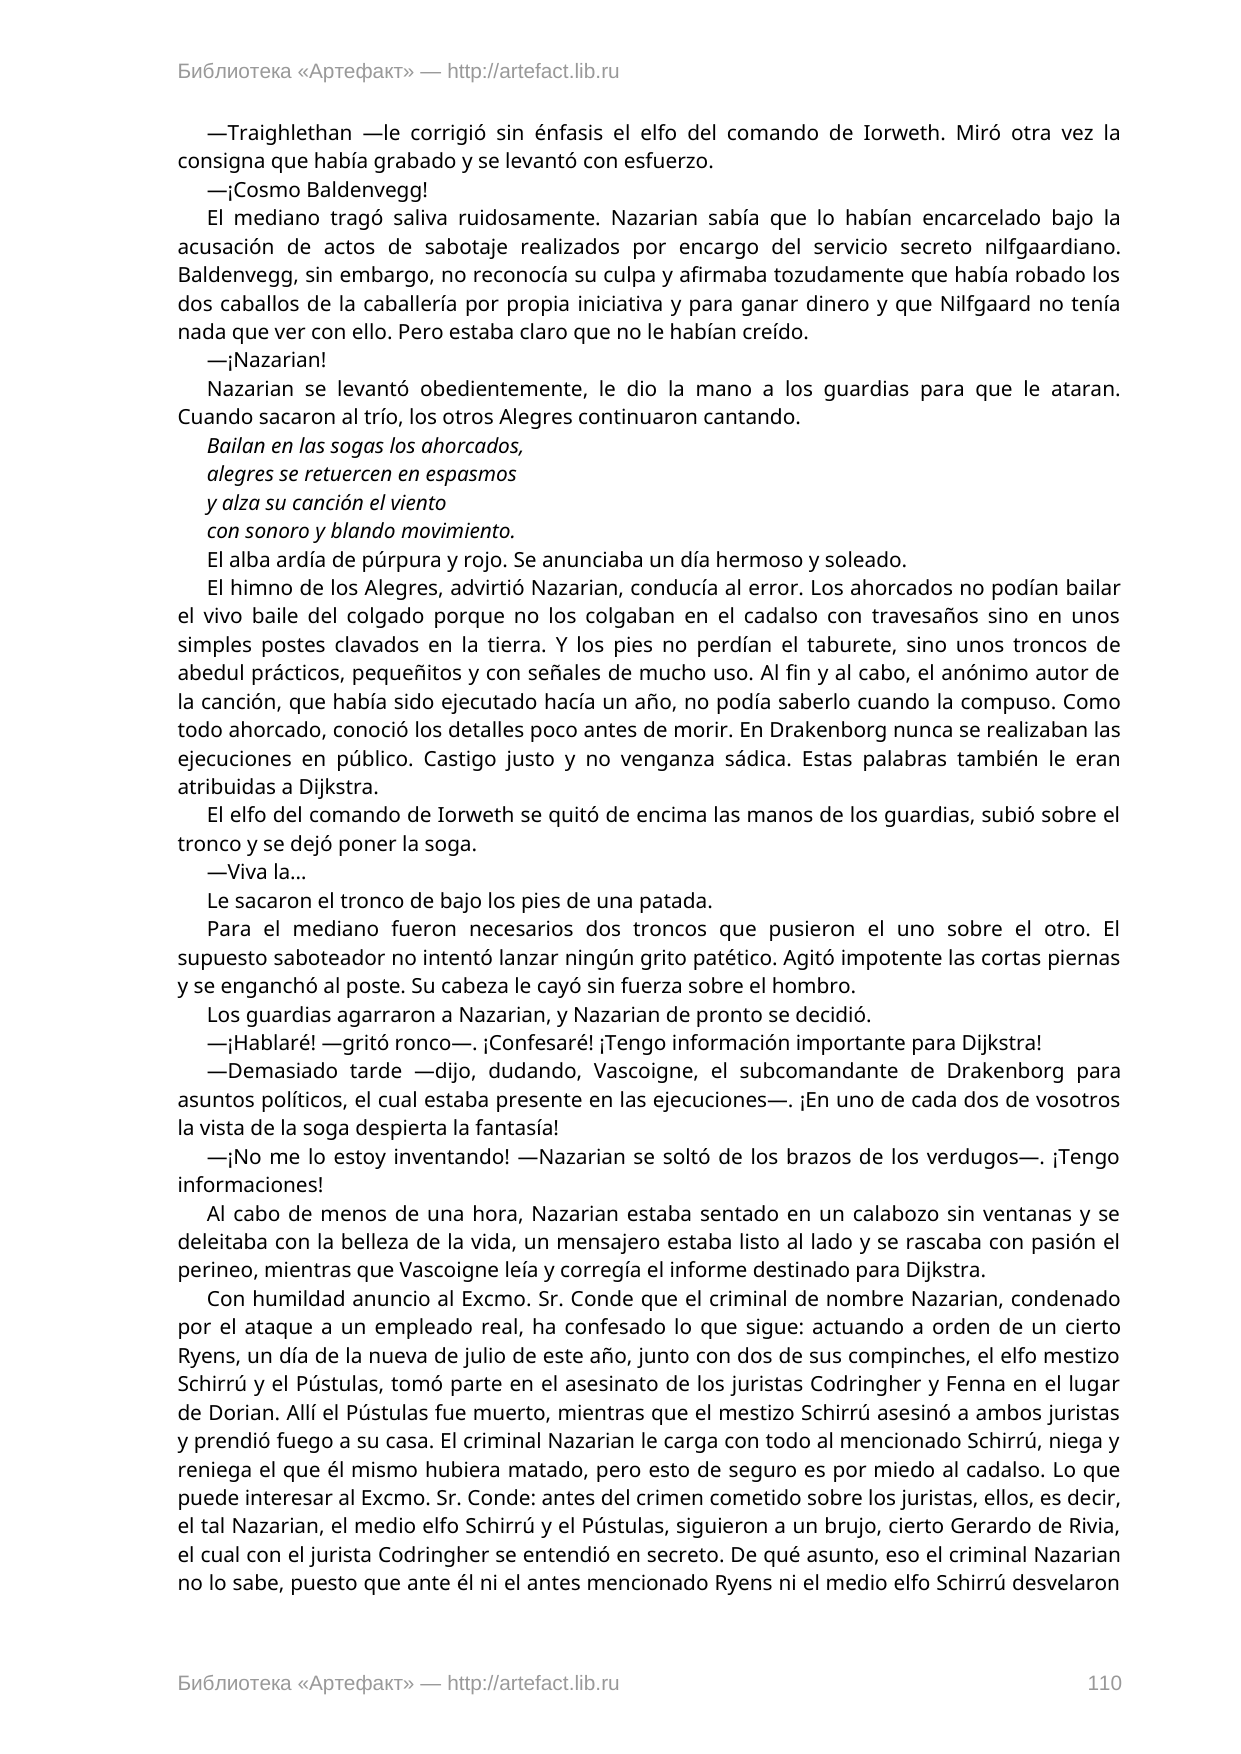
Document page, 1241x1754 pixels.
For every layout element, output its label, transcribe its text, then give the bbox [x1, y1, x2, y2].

text —¡No me lo estoy inventando! —Nazarian se soltó de los brazos de los verdugos—. ¡Tengo informaciones! [177, 1142, 1122, 1199]
text —¡Cosmo Baldenvegg! [177, 175, 1122, 203]
text Nazarian se levantó obedientemente, le dio la mano a los guardias para que le ataran. Cuando sacaron al trío, los otros Alegres continuaron cantando. [177, 374, 1122, 431]
text y alza su canción el viento [177, 488, 1122, 516]
text con sonoro y blando movimiento. [177, 516, 1122, 545]
text Al cabo de menos de una hora, Nazarian estaba sentado en un calabozo sin ventanas y se deleitaba con la belleza de la vida, un mensajero estaba listo al lado y se rascaba con pasión el perineo, mientras que Vascoigne leía y corregía el informe destinado para Dijkstra. [177, 1199, 1122, 1284]
text Bailan en las sogas los ahorcados, [177, 431, 1122, 459]
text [177, 1284, 1122, 1597]
text —Demasiado tarde —dijo, dudando, Vascoigne, el subcomandante de Drakenborg para asuntos políticos, el cual estaba presente en las ejecuciones—. ¡En uno de cada dos de vosotros la vista de la soga despierta la fantasía! [177, 1057, 1122, 1142]
text Le sacaron el tronco de bajo los pies de una patada. [177, 886, 1122, 914]
text —¡Nazarian! [177, 346, 1122, 374]
text alegres se retuercen en espasmos [177, 459, 1122, 488]
text El alba ardía de púrpura y rojo. Se anunciaba un día hermoso y soleado. [177, 545, 1122, 573]
text El himno de los Alegres, advirtió Nazarian, conducía al error. Los ahorcados no podían bailar el vivo baile del colgado porque no los colgaban en el cadalso con travesaños sino en unos simples postes clavados en la tierra. Y los pies no perdían el taburete, sino unos troncos de abedul prácticos, pequeñitos y con señales de mucho uso. Al fin y al cabo, el anónimo autor de la canción, que había sido ejecutado hacía un año, no podía saberlo cuando la compuso. Como todo ahorcado, conoció los detalles poco antes de morir. En Drakenborg nunca se realizaban las ejecuciones en público. Castigo justo y no venganza sádica. Estas palabras también le eran atribuidas a Dijkstra. [177, 573, 1122, 801]
text Los guardias agarraron a Nazarian, y Nazarian de pronto se decidió. [177, 1000, 1122, 1028]
text —Traighlethan —le corrigió sin énfasis el elfo del comando de Iorweth. Miró otra vez la consigna que había grabado y se levantó con esfuerzo. [177, 118, 1122, 175]
text El elfo del comando de Iorweth se quitó de encima las manos de los guardias, subió sobre el tronco y se dejó poner la soga. [177, 801, 1122, 857]
text Para el mediano fueron necesarios dos troncos que pusieron el uno sobre el otro. El supuesto saboteador no intentó lanzar ningún grito patético. Agitó impotente las cortas piernas y se enganchó al poste. Su cabeza le cayó sin fuerza sobre el hombro. [177, 914, 1122, 1000]
text —¡Hablaré! —gritó ronco—. ¡Confesaré! ¡Tengo información importante para Dijkstra! [177, 1028, 1122, 1057]
text —Viva la… [177, 857, 1122, 886]
text El mediano tragó saliva ruidosamente. Nazarian sabía que lo habían encarcelado bajo la acusación de actos de sabotaje realizados por encargo del servicio secreto nilfgaardiano. Baldenvegg, sin embargo, no reconocía su culpa y afirmaba tozudamente que había robado los dos caballos de la caballería por propia iniciativa y para ganar dinero y que Nilfgaard no tenía nada que ver con ello. Pero estaba claro que no le habían creído. [177, 203, 1122, 346]
